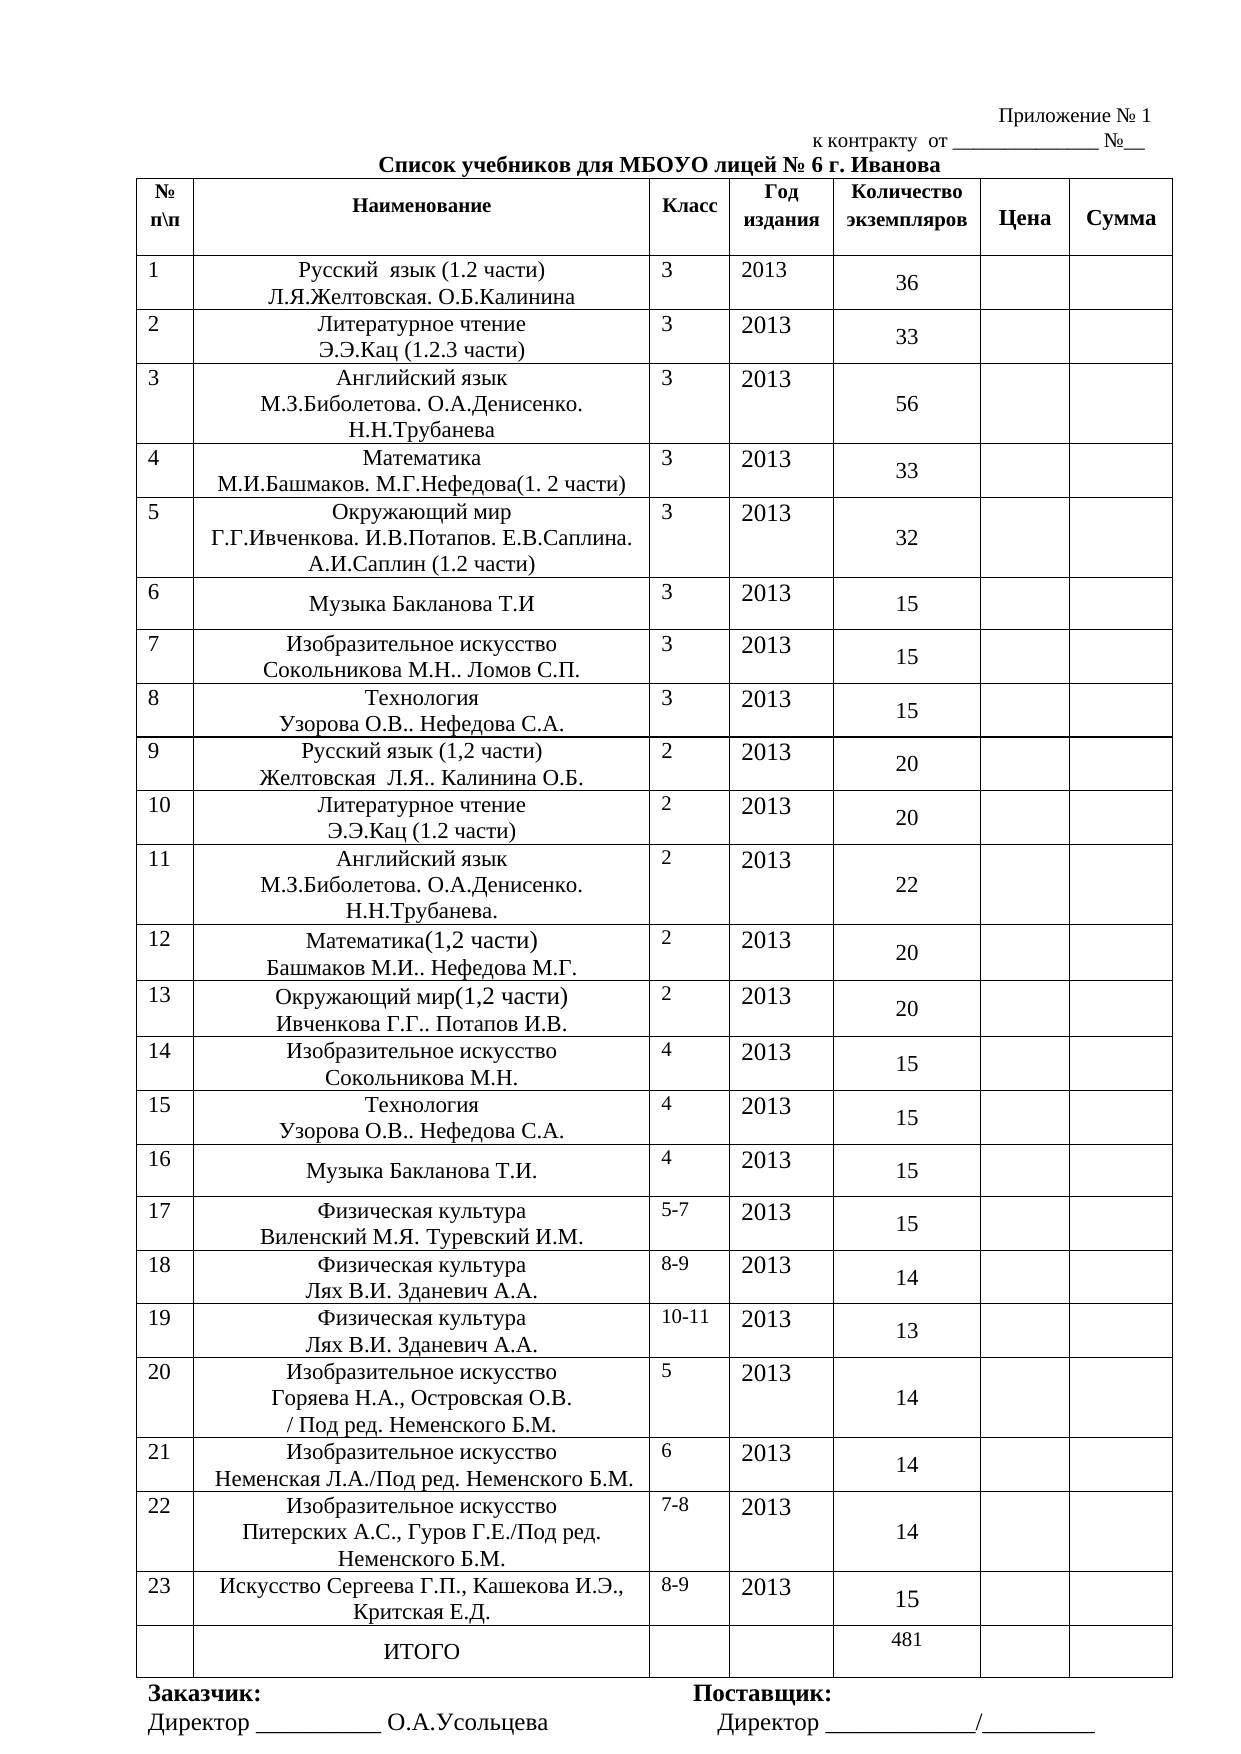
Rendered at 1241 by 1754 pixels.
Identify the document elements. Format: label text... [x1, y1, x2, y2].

table_cell [981, 845, 1069, 924]
table_cell 14 [834, 1358, 980, 1437]
table_cell 14 [834, 1251, 980, 1303]
table_cell [1070, 310, 1172, 363]
table_cell [1070, 1037, 1172, 1090]
table_cell [1070, 1572, 1172, 1625]
table_cell 15 [834, 1572, 980, 1625]
table_cell 15 [137, 1091, 193, 1144]
table_cell 13 [834, 1304, 980, 1357]
table_cell 2 [650, 981, 729, 1036]
table_cell 4 [650, 1091, 729, 1144]
table_cell [1070, 1358, 1172, 1437]
table_cell 23 [137, 1572, 193, 1625]
table_cell 3 [137, 364, 193, 443]
table_cell 2013 [730, 1091, 833, 1144]
table_cell Технология Узорова О.В.. Нефедова С.А. [194, 1091, 649, 1144]
table_cell 10-11 [650, 1304, 729, 1357]
table_cell 8-9 [650, 1251, 729, 1303]
table_cell 2013 [730, 981, 833, 1036]
table_cell [1070, 981, 1172, 1036]
table_cell Изобразительное искусство Неменская Л.А./Под ред. Неменского Б.М. [194, 1438, 649, 1491]
table_cell 8-9 [650, 1572, 729, 1625]
table_cell [981, 364, 1069, 443]
table_cell Музыка Бакланова Т.И [194, 578, 649, 629]
table_cell 2 [137, 310, 193, 363]
text Директор __________ О.А.Усольцева Директор ____________/_________ [148, 1707, 1152, 1735]
table_cell 56 [834, 364, 980, 443]
table_cell [1070, 256, 1172, 309]
table_cell [981, 1626, 1069, 1677]
table_cell 4 [650, 1037, 729, 1090]
table_cell 19 [137, 1304, 193, 1357]
table_cell 3 [650, 498, 729, 577]
table_cell 2013 [730, 1304, 833, 1357]
table_cell ИТОГО [194, 1626, 649, 1677]
table_cell Литературное чтение Э.Э.Кац (1.2 части) [194, 791, 649, 844]
table_cell [981, 791, 1069, 844]
table_cell 2013 [730, 1251, 833, 1303]
text Список учебников для МБОУО лицей № 6 г. Иванова [148, 152, 1152, 178]
table_cell 17 [137, 1197, 193, 1249]
table_cell 5 [650, 1358, 729, 1437]
table_cell 7-8 [650, 1492, 729, 1571]
table_cell 2013 [730, 1492, 833, 1571]
table_cell 4 [137, 444, 193, 497]
table_cell [981, 738, 1069, 790]
table_header Год издания [730, 179, 833, 255]
table_cell [1070, 1492, 1172, 1571]
table_cell 15 [834, 1145, 980, 1196]
table_cell [981, 1304, 1069, 1357]
table_cell 2013 [730, 1438, 833, 1491]
table_cell 2013 [730, 578, 833, 629]
table_cell [981, 498, 1069, 577]
table_cell 7 [137, 630, 193, 683]
table_cell 18 [137, 1251, 193, 1303]
table_cell [1070, 1438, 1172, 1491]
table_cell [981, 1145, 1069, 1196]
table_cell 13 [137, 981, 193, 1036]
table_cell 2 [650, 791, 729, 844]
table_cell [1070, 630, 1172, 683]
table_cell [1070, 845, 1172, 924]
table_cell 3 [650, 364, 729, 443]
table_cell 2013 [730, 498, 833, 577]
table_cell 3 [650, 310, 729, 363]
table_cell 2 [650, 845, 729, 924]
table_cell 14 [137, 1037, 193, 1090]
table_cell [981, 1197, 1069, 1249]
table_cell [1070, 684, 1172, 736]
table_cell Русский язык (1.2 части) Л.Я.Желтовская. О.Б.Калинина [194, 256, 649, 309]
table_cell [981, 256, 1069, 309]
table_cell 3 [650, 630, 729, 683]
table_cell Музыка Бакланова Т.И. [194, 1145, 649, 1196]
table_cell Физическая культура Лях В.И. Зданевич А.А. [194, 1251, 649, 1303]
table_cell 21 [137, 1438, 193, 1491]
table_cell 2013 [730, 444, 833, 497]
text Приложение № 1 [148, 103, 1152, 127]
table_cell 2013 [730, 1037, 833, 1090]
table_cell [1070, 1145, 1172, 1196]
table_cell [1070, 1091, 1172, 1144]
table_cell [981, 1091, 1069, 1144]
table_cell 20 [137, 1358, 193, 1437]
table_cell [981, 1251, 1069, 1303]
table_cell 2013 [730, 256, 833, 309]
table_cell 2013 [730, 925, 833, 980]
table_cell 2013 [730, 1572, 833, 1625]
table_cell 10 [137, 791, 193, 844]
table_cell 16 [137, 1145, 193, 1196]
table_header Класс [650, 179, 729, 255]
table_cell 3 [650, 684, 729, 736]
table_cell [981, 1438, 1069, 1491]
table_cell 11 [137, 845, 193, 924]
table_cell [981, 630, 1069, 683]
table_header Сумма [1070, 179, 1172, 255]
table_cell 8 [137, 684, 193, 736]
table_cell [981, 925, 1069, 980]
table_cell [1070, 1304, 1172, 1357]
table_header № п\п [137, 179, 193, 255]
table_cell Литературное чтение Э.Э.Кац (1.2.3 части) [194, 310, 649, 363]
table_cell Английский язык М.З.Биболетова. О.А.Денисенко. Н.Н.Трубанева [194, 364, 649, 443]
text Заказчик: Поставщик: [148, 1678, 1152, 1707]
table_cell [1070, 791, 1172, 844]
table_cell 3 [650, 578, 729, 629]
table_cell Изобразительное искусство Сокольникова М.Н. [194, 1037, 649, 1090]
table_cell [1070, 1197, 1172, 1249]
table_cell Физическая культура Виленский М.Я. Туревский И.М. [194, 1197, 649, 1249]
table_cell [137, 1626, 193, 1677]
table_cell Математика(1,2 части) Башмаков М.И.. Нефедова М.Г. [194, 925, 649, 980]
table_cell 2013 [730, 738, 833, 790]
table_cell 15 [834, 578, 980, 629]
table_cell 2013 [730, 310, 833, 363]
table_cell [1070, 498, 1172, 577]
table_cell 2013 [730, 1145, 833, 1196]
table_cell 2013 [730, 791, 833, 844]
table_cell Математика М.И.Башмаков. М.Г.Нефедова(1. 2 части) [194, 444, 649, 497]
table_cell 15 [834, 684, 980, 736]
table_cell Русский язык (1,2 части) Желтовская Л.Я.. Калинина О.Б. [194, 738, 649, 790]
table_cell [1070, 738, 1172, 790]
table_cell 3 [650, 444, 729, 497]
table_cell [981, 1492, 1069, 1571]
table_cell 36 [834, 256, 980, 309]
table_cell 20 [834, 791, 980, 844]
table_cell 2013 [730, 630, 833, 683]
table_cell 20 [834, 738, 980, 790]
table_cell 2013 [730, 1358, 833, 1437]
text к контракту от ______________ №__ [812, 127, 1152, 152]
table_cell [1070, 578, 1172, 629]
table_header Цена [981, 179, 1069, 255]
table_cell 5-7 [650, 1197, 729, 1249]
table_cell 6 [650, 1438, 729, 1491]
table_cell [1070, 444, 1172, 497]
table_cell Изобразительное искусство Горяева Н.А., Островская О.В. / Под ред. Неменского Б.М. [194, 1358, 649, 1437]
table_cell Искусство Сергеева Г.П., Кашекова И.Э., Критская Е.Д. [194, 1572, 649, 1625]
table_cell Окружающий мир(1,2 части) Ивченкова Г.Г.. Потапов И.В. [194, 981, 649, 1036]
table_cell [981, 1037, 1069, 1090]
table_cell 6 [137, 578, 193, 629]
table_cell 15 [834, 630, 980, 683]
table_cell 4 [650, 1145, 729, 1196]
table_cell [981, 1572, 1069, 1625]
table_cell 22 [137, 1492, 193, 1571]
table_cell [981, 1358, 1069, 1437]
table_cell Английский язык М.З.Биболетова. О.А.Денисенко. Н.Н.Трубанева. [194, 845, 649, 924]
table_cell [1070, 364, 1172, 443]
table_cell 9 [137, 738, 193, 790]
table_cell [981, 981, 1069, 1036]
table_cell 22 [834, 845, 980, 924]
table_cell [981, 578, 1069, 629]
table_cell Изобразительное искусство Питерских А.С., Гуров Г.Е./Под ред. Неменского Б.М. [194, 1492, 649, 1571]
table_cell 14 [834, 1438, 980, 1491]
table_cell 20 [834, 925, 980, 980]
table_cell Окружающий мир Г.Г.Ивченкова. И.В.Потапов. Е.В.Саплина. А.И.Саплин (1.2 части) [194, 498, 649, 577]
table_cell [1070, 925, 1172, 980]
table_cell 14 [834, 1492, 980, 1571]
table_cell 481 [834, 1626, 980, 1677]
table_cell Технология Узорова О.В.. Нефедова С.А. [194, 684, 649, 736]
table_cell 15 [834, 1197, 980, 1249]
table_cell 15 [834, 1091, 980, 1144]
table_cell [730, 1626, 833, 1677]
table_cell [981, 444, 1069, 497]
table_cell [981, 684, 1069, 736]
table_cell 15 [834, 1037, 980, 1090]
table_cell [1070, 1251, 1172, 1303]
table_cell 2013 [730, 1197, 833, 1249]
table_cell 2013 [730, 845, 833, 924]
table_cell [1070, 1626, 1172, 1677]
table_cell 2013 [730, 684, 833, 736]
table_cell 1 [137, 256, 193, 309]
table_cell 32 [834, 498, 980, 577]
table_cell 33 [834, 444, 980, 497]
table_header Количество экземпляров [834, 179, 980, 255]
table_cell 12 [137, 925, 193, 980]
table_cell Изобразительное искусство Сокольникова М.Н.. Ломов С.П. [194, 630, 649, 683]
table_cell [650, 1626, 729, 1677]
table_cell 20 [834, 981, 980, 1036]
table_header Наименование [194, 179, 649, 255]
table_cell Физическая культура Лях В.И. Зданевич А.А. [194, 1304, 649, 1357]
table_cell 2 [650, 925, 729, 980]
table_cell [981, 310, 1069, 363]
table_cell 3 [650, 256, 729, 309]
table_cell 2 [650, 738, 729, 790]
table_cell 33 [834, 310, 980, 363]
table_cell 5 [137, 498, 193, 577]
table_cell 2013 [730, 364, 833, 443]
